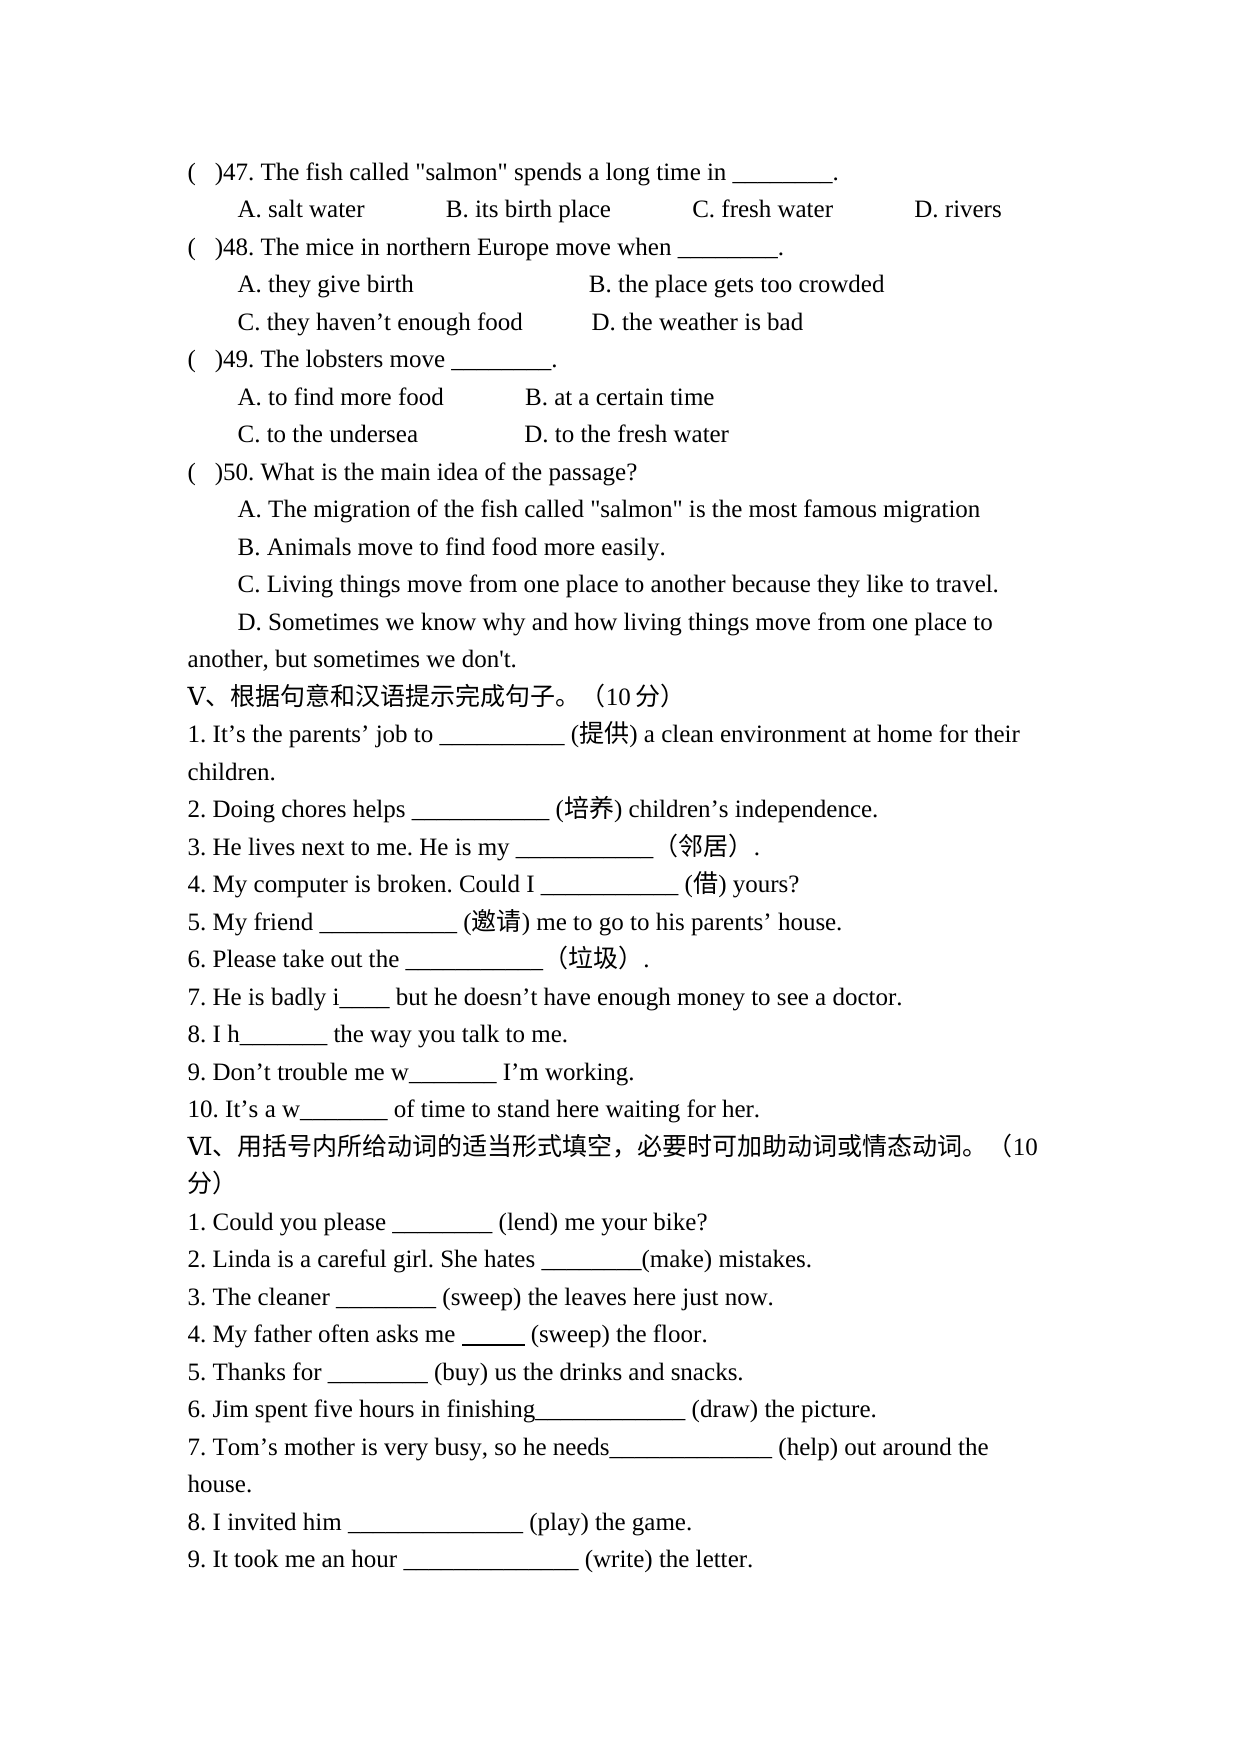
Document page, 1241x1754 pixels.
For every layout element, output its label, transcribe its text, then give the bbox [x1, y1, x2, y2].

text 5. Thanks for ________ (buy) us the drinks and snacks. [187, 1350, 1053, 1387]
text ( )49. The lobsters move ________. [187, 337, 1053, 375]
text A. to find more food B. at a certain time [187, 375, 1053, 412]
text 10. It’s a w_______ of time to stand here waiting for her. [187, 1087, 1053, 1125]
text 9. Don’t trouble me w_______ I’m working. [187, 1050, 1053, 1087]
text A. salt water B. its birth place C. fresh water D. rivers [187, 187, 1053, 225]
text C. to the undersea D. to the fresh water [187, 412, 1053, 450]
text A. The migration of the fish called "salmon" is the most famous migration [187, 487, 1053, 525]
text 7. Tom’s mother is very busy, so he needs_____________ (help) out around the house. [187, 1425, 1053, 1500]
text 7. He is badly i____ but he doesn’t have enough money to see a doctor. [187, 975, 1053, 1012]
text D. Sometimes we know why and how living things move from one place to another, but sometimes we don't. [187, 600, 1053, 675]
text ( )50. What is the main idea of the passage? [187, 450, 1053, 487]
text 3. The cleaner ________ (sweep) the leaves here just now. [187, 1275, 1053, 1312]
text ( )47. The fish called "salmon" spends a long time in ________. [187, 150, 1053, 187]
text 8. I invited him ______________ (play) the game. [187, 1500, 1053, 1537]
text 1. It’s the parents’ job to __________ (提供) a clean environment at home for their children. [187, 712, 1053, 787]
text 8. I h_______ the way you talk to me. [187, 1012, 1053, 1050]
text 2. Doing chores helps ___________ (培养) children’s independence. [187, 787, 1053, 825]
text 3. He lives next to me. He is my ___________（邻居）. [187, 825, 1053, 862]
text 1. Could you please ________ (lend) me your bike? [187, 1200, 1053, 1237]
text ( )48. The mice in northern Europe move when ________. [187, 225, 1053, 262]
text 4. My computer is broken. Could I ___________ (借) yours? [187, 862, 1053, 900]
text 6. Please take out the ___________（垃圾）. [187, 937, 1053, 975]
text 6. Jim spent five hours in finishing____________ (draw) the picture. [187, 1387, 1053, 1425]
text 9. It took me an hour ______________ (write) the letter. [187, 1537, 1053, 1575]
text 5. My friend ___________ (邀请) me to go to his parents’ house. [187, 900, 1053, 937]
text A. they give birth B. the place gets too crowded [187, 262, 1053, 300]
text C. Living things move from one place to another because they like to travel. [187, 562, 1053, 600]
text C. they haven’t enough food D. the weather is bad [187, 300, 1053, 337]
text B. Animals move to find food more easily. [187, 525, 1053, 562]
text Ⅵ、用括号内所给动词的适当形式填空，必要时可加助动词或情态动词。（10分） [187, 1125, 1053, 1200]
text Ⅴ、根据句意和汉语提示完成句子。（10分） [187, 675, 1053, 712]
text 2. Linda is a careful girl. She hates ________(make) mistakes. [187, 1237, 1053, 1275]
text 4. My father often asks me (sweep) the floor. [187, 1312, 1053, 1350]
